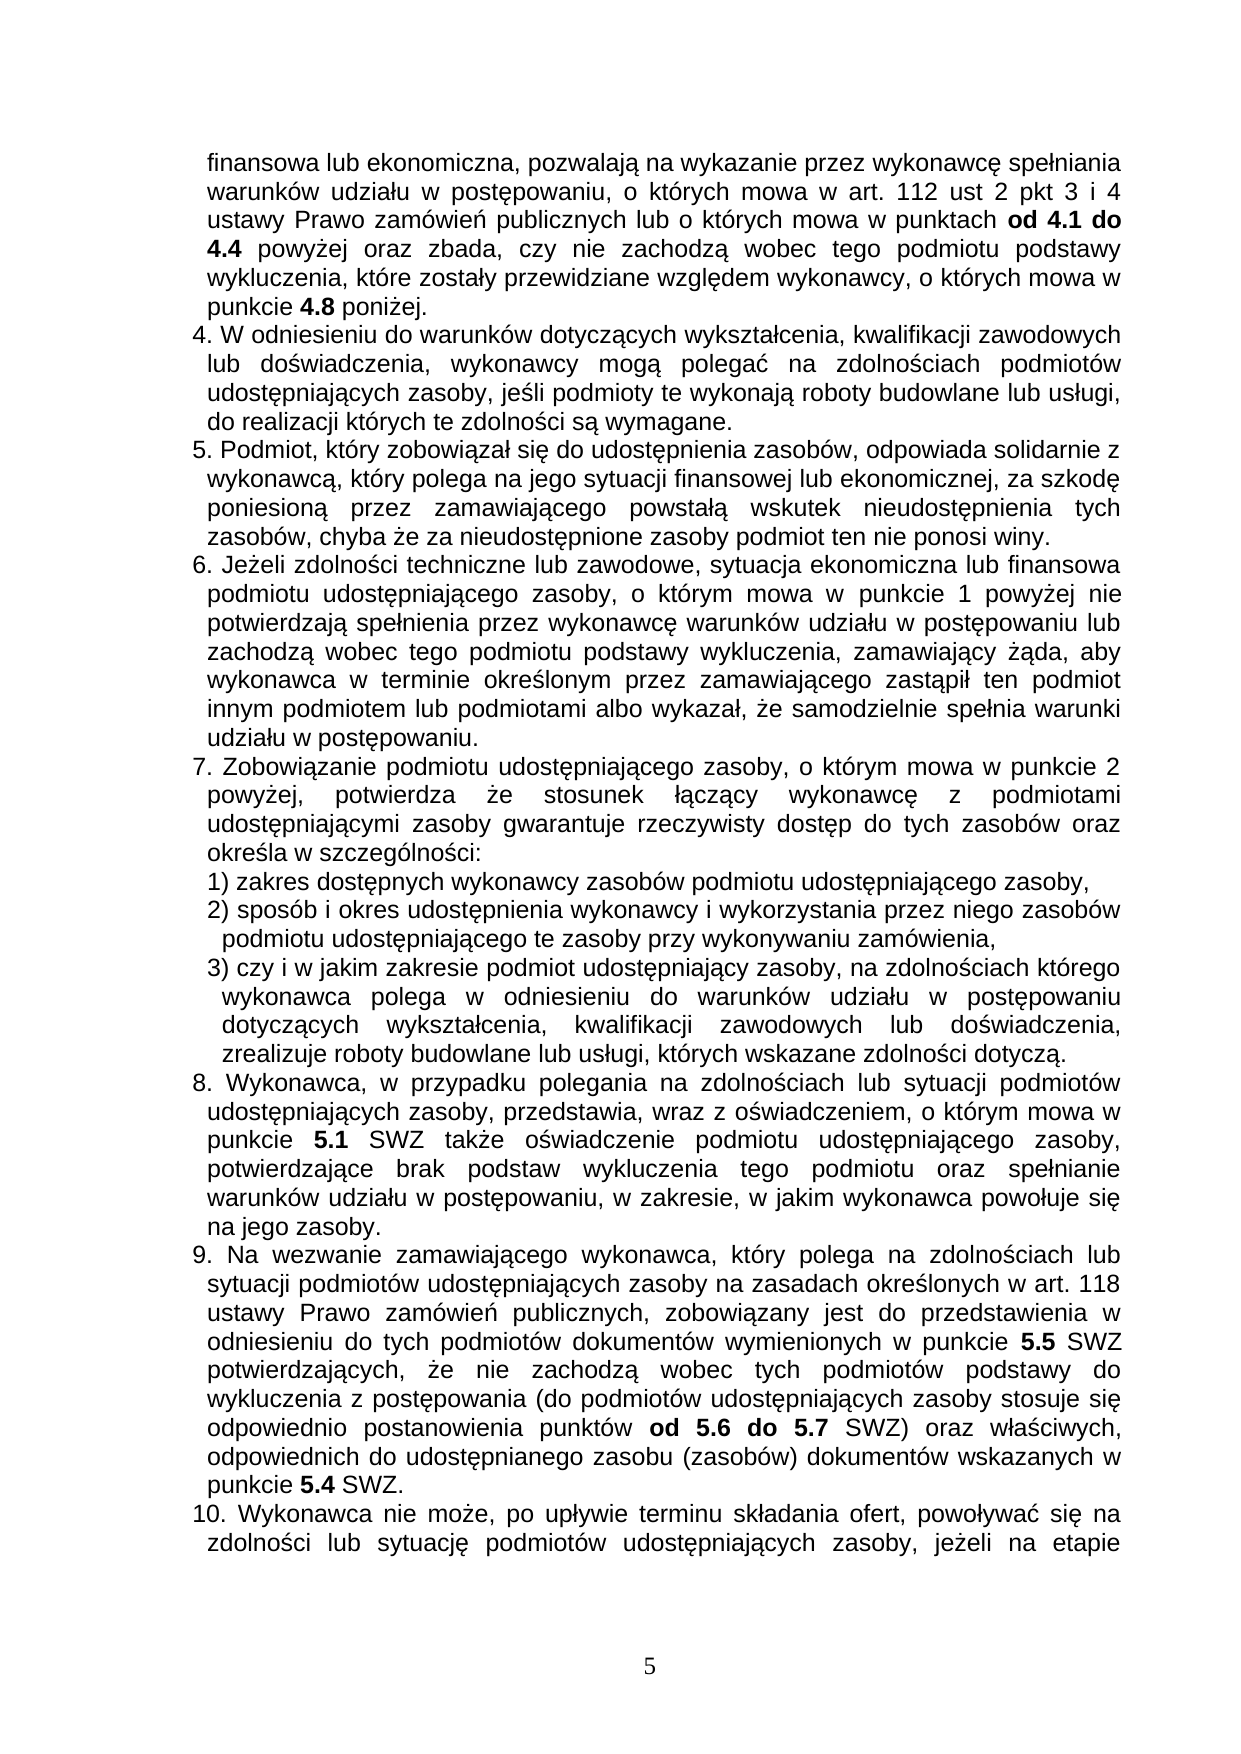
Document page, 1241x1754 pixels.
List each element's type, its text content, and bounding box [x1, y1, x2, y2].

text 5. Podmiot, który zobowiązał się do udostępnienia zasobów, odpowiada solidarnie z wykonawcą, który polega na jego sytuacji finansowej lub ekonomicznej, za szkodę poniesioną przez zamawiającego powstałą wskutek nieudostępnienia tych zasobów, chyba że za nieudostępnione zasoby podmiot ten nie ponosi winy. [192, 435, 1122, 550]
text 6. Jeżeli zdolności techniczne lub zawodowe, sytuacja ekonomiczna lub finansowa podmiotu udostępniającego zasoby, o którym mowa w punkcie 1 powyżej nie potwierdzają spełnienia przez wykonawcę warunków udziału w postępowaniu lub zachodzą wobec tego podmiotu podstawy wykluczenia, zamawiający żąda, aby wykonawca w terminie określonym przez zamawiającego zastąpił ten podmiot innym podmiotem lub podmiotami albo wykazał, że samodzielnie spełnia warunki udziału w postępowaniu. [192, 550, 1122, 751]
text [192, 148, 1122, 320]
text 2) sposób i okres udostępnienia wykonawcy i wykorzystania przez niego zasobów podmiotu udostępniającego te zasoby przy wykonywaniu zamówienia, [207, 895, 1122, 953]
text 4. W odniesieniu do warunków dotyczących wykształcenia, kwalifikacji zawodowych lub doświadczenia, wykonawcy mogą polegać na zdolnościach podmiotów udostępniających zasoby, jeśli podmioty te wykonają roboty budowlane lub usługi, do realizacji których te zdolności są wymagane. [192, 320, 1122, 435]
text 8. Wykonawca, w przypadku polegania na zdolnościach lub sytuacji podmiotów udostępniających zasoby, przedstawia, wraz z oświadczeniem, o którym mowa w punkcie 5.1 SWZ także oświadczenie podmiotu udostępniającego zasoby, potwierdzające brak podstaw wykluczenia tego podmiotu oraz spełnianie warunków udziału w postępowaniu, w zakresie, w jakim wykonawca powołuje się na jego zasoby. [192, 1068, 1122, 1240]
text 7. Zobowiązanie podmiotu udostępniającego zasoby, o którym mowa w punkcie 2 powyżej, potwierdza że stosunek łączący wykonawcę z podmiotami udostępniającymi zasoby gwarantuje rzeczywisty dostęp do tych zasobów oraz określa w szczególności: [192, 751, 1122, 866]
text 3) czy i w jakim zakresie podmiot udostępniający zasoby, na zdolnościach którego wykonawca polega w odniesieniu do warunków udziału w postępowaniu dotyczących wykształcenia, kwalifikacji zawodowych lub doświadczenia, zrealizuje roboty budowlane lub usługi, których wskazane zdolności dotyczą. [207, 953, 1122, 1068]
text 1) zakres dostępnych wykonawcy zasobów podmiotu udostępniającego zasoby, [207, 866, 1122, 895]
text 9. Na wezwanie zamawiającego wykonawca, który polega na zdolnościach lub sytuacji podmiotów udostępniających zasoby na zasadach określonych w art. 118 ustawy Prawo zamówień publicznych, zobowiązany jest do przedstawienia w odniesieniu do tych podmiotów dokumentów wymienionych w punkcie 5.5 SWZ potwierdzających, że nie zachodzą wobec tych podmiotów podstawy do wykluczenia z postępowania (do podmiotów udostępniających zasoby stosuje się odpowiednio postanowienia punktów od 5.6 do 5.7 SWZ) oraz właściwych, odpowiednich do udostępnianego zasobu (zasobów) dokumentów wskazanych w punkcie 5.4 SWZ. [192, 1240, 1122, 1499]
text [192, 1499, 1122, 1556]
